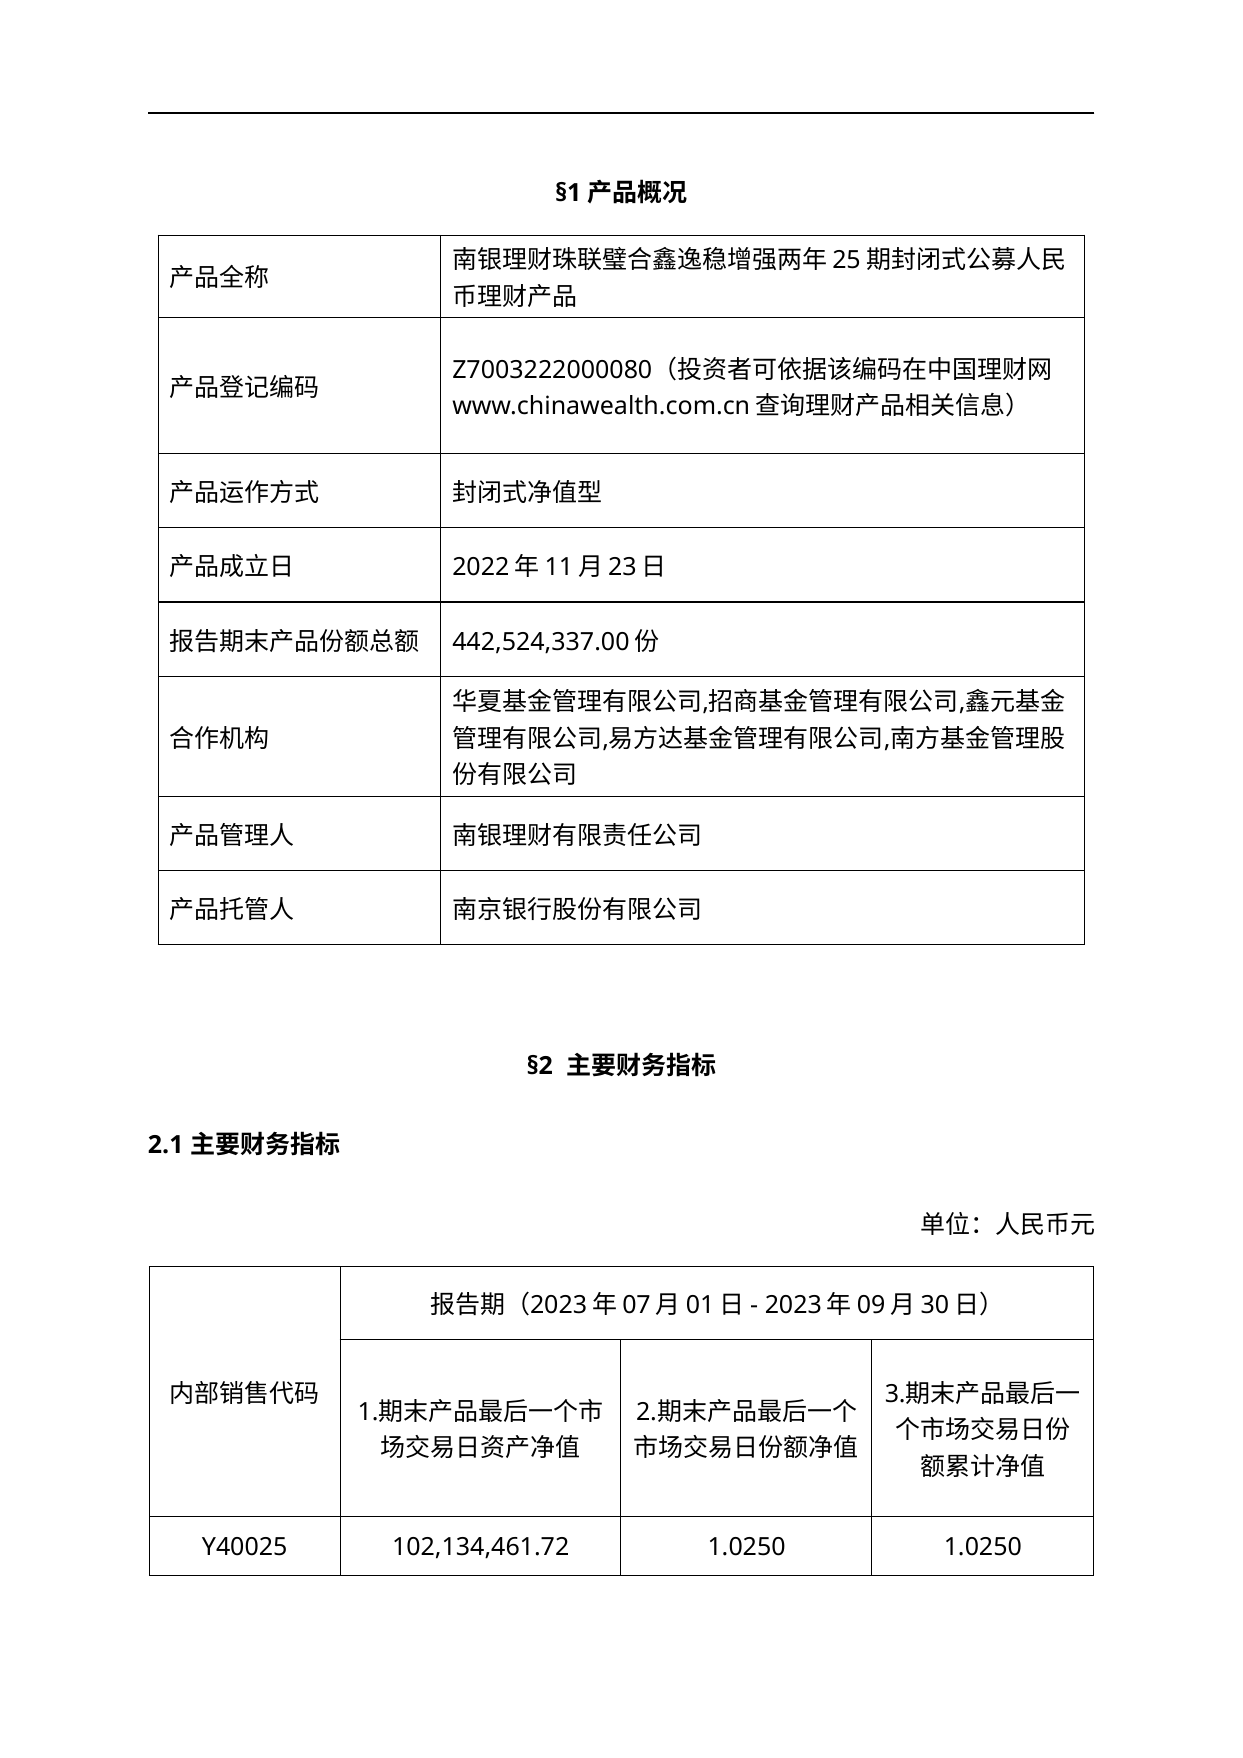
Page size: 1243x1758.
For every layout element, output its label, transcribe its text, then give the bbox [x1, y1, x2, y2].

table_cell 1.0250 [872, 1517, 1093, 1575]
table_cell 封闭式净值型 [441, 454, 1084, 527]
table_cell 合作机构 [159, 677, 440, 796]
table_cell 3.期末产品最后一个市场交易日份额累计净值 [872, 1340, 1093, 1516]
text 单位：人民币元 [148, 1204, 1094, 1241]
table_cell 华夏基金管理有限公司,招商基金管理有限公司,鑫元基金管理有限公司,易方达基金管理有限公司,南方基金管理股份有限公司 [441, 677, 1084, 796]
table_cell 产品成立日 [159, 528, 440, 601]
table_header 内部销售代码 [150, 1267, 340, 1516]
table_header 南银理财珠联璧合鑫逸稳增强两年25期封闭式公募人民币理财产品 [441, 236, 1084, 317]
text §2 主要财务指标 [148, 1046, 1094, 1082]
table_cell 产品托管人 [159, 871, 440, 944]
table_cell 产品运作方式 [159, 454, 440, 527]
table_cell 1.0250 [621, 1517, 871, 1575]
text §1 产品概况 [148, 173, 1094, 209]
table_cell Z7003222000080（投资者可依据该编码在中国理财网www.chinawealth.com.cn查询理财产品相关信息） [441, 318, 1084, 453]
table_cell 2022年11月23日 [441, 528, 1084, 601]
table_cell 报告期末产品份额总额 [159, 603, 440, 676]
table_cell 南银理财有限责任公司 [441, 797, 1084, 870]
table_cell 1.期末产品最后一个市场交易日资产净值 [341, 1340, 620, 1516]
table_cell 产品登记编码 [159, 318, 440, 453]
table_cell 442,524,337.00份 [441, 603, 1084, 676]
table_cell 2.期末产品最后一个市场交易日份额净值 [621, 1340, 871, 1516]
table_header 产品全称 [159, 236, 440, 317]
table_header 报告期（2023年07月01日 - 2023年09月30日） [341, 1267, 1093, 1339]
table_cell 102,134,461.72 [341, 1517, 620, 1575]
text 2.1 主要财务指标 [148, 1125, 1094, 1161]
table_cell 产品管理人 [159, 797, 440, 870]
table_cell Y40025 [150, 1517, 340, 1575]
table_cell 南京银行股份有限公司 [441, 871, 1084, 944]
